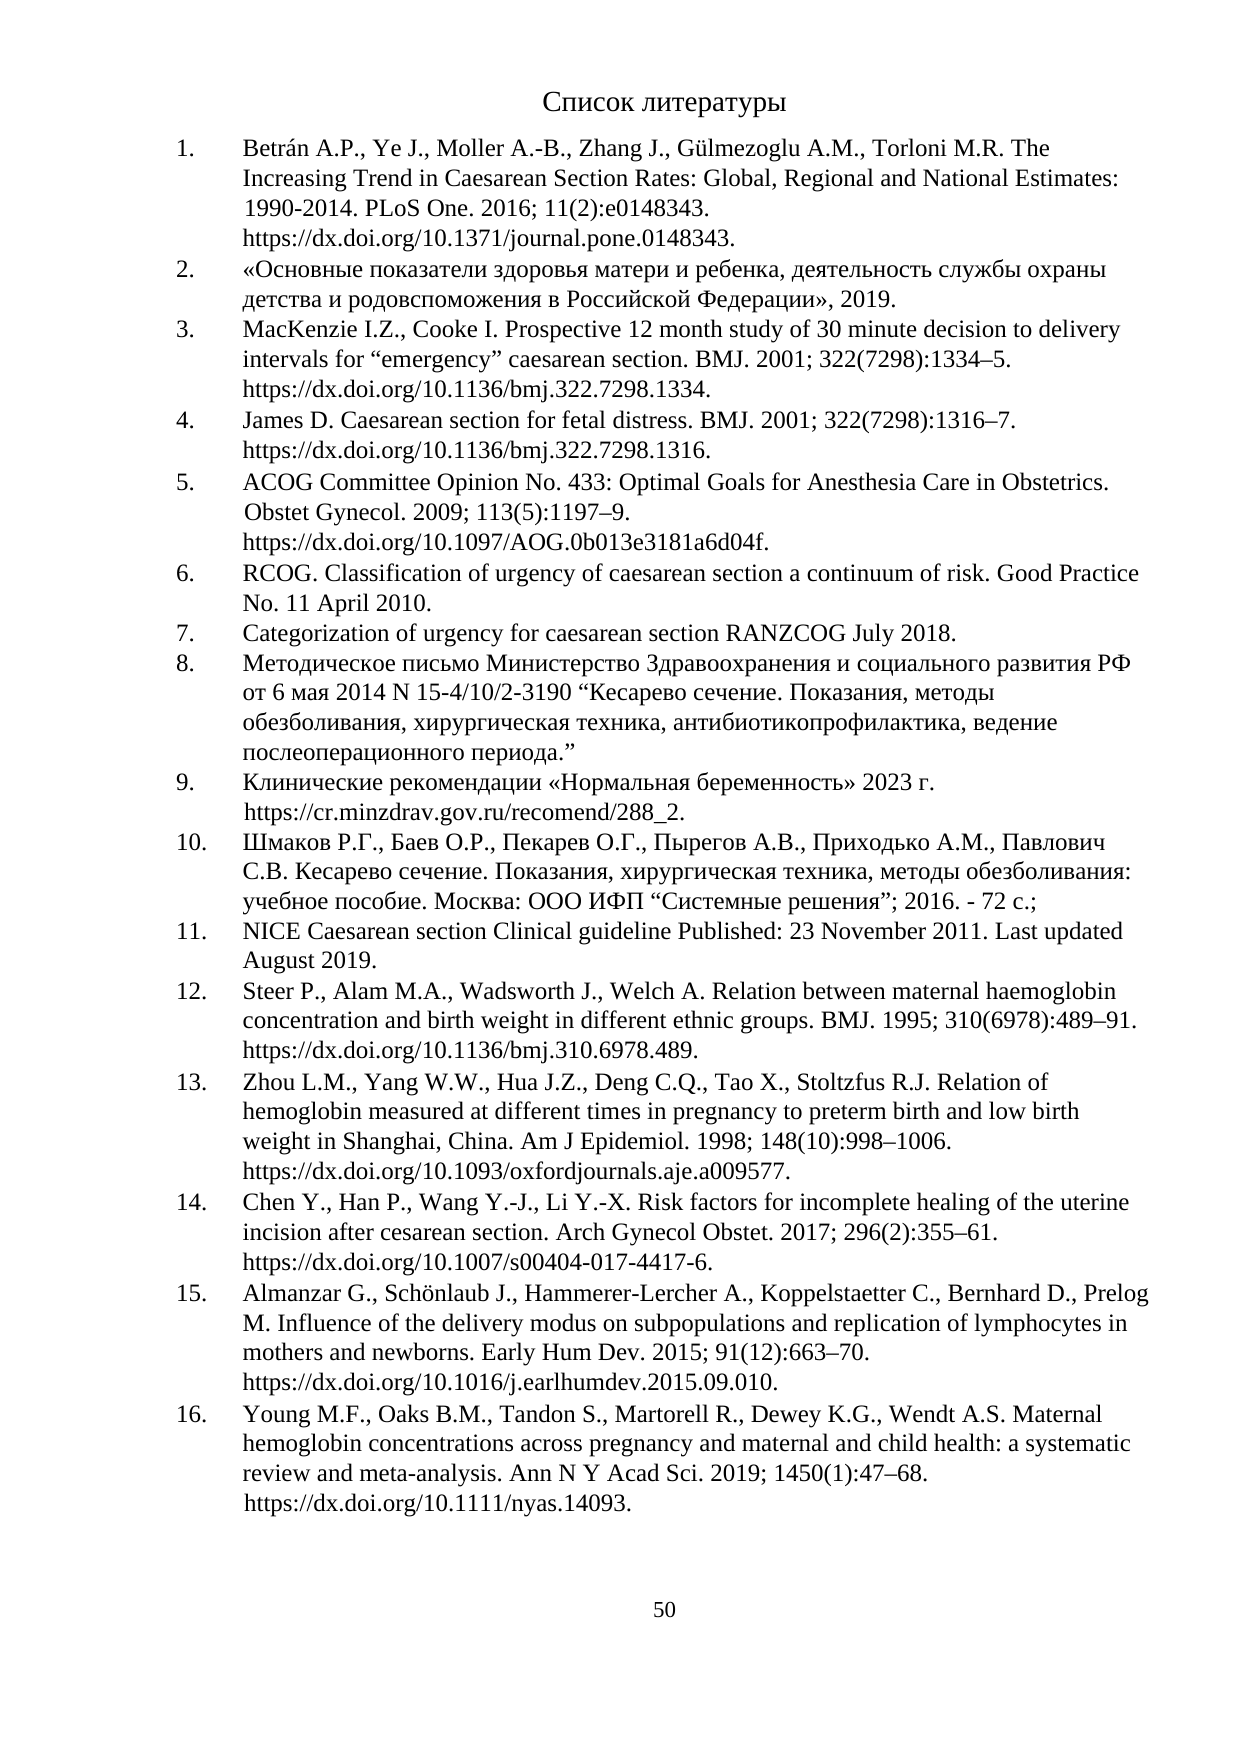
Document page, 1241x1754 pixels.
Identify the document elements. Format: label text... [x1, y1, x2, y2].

list Клинические рекомендации «Нормальная беременность» 2023 г. [176, 767, 1152, 795]
list Betrán A.P., Ye J., Moller A.-B., Zhang J., Gülmezoglu A.M., Torloni M.R. The Increasing Trend in Caesarean Section Rates: Global, Regional and National Estimates: [176, 133, 1152, 192]
list Steer P., Alam M.A., Wadsworth J., Welch A. Relation between maternal haemoglobin concentration and birth weight in different ethnic groups. BMJ. 1995; 310(6978):489–91. [176, 976, 1152, 1034]
text https://dx.doi.org/10.1111/nyas.14093. [244, 1488, 1152, 1517]
text https://cr.minzdrav.gov.ru/recomend/288_2. [244, 797, 1152, 826]
text Список литературы [174, 84, 1155, 118]
list Методическое письмо Министерство Здравоохранения и социального развития РФ от 6 мая 2014 N 15-4/10/2-3190 “Кесарево сечение. Показания, методы обезболивания, хирургическая техника, антибиотикопрофилактика, ведение послеоперационного периода.” [176, 648, 1152, 765]
text https://dx.doi.org/10.1093/oxfordjournals.aje.a009577. [242, 1156, 1158, 1185]
list Young M.F., Oaks B.M., Tandon S., Martorell R., Dewey K.G., Wendt A.S. Maternal hemoglobin concentrations across pregnancy and maternal and child health: a systematic review and meta-analysis. Ann N Y Acad Sci. 2019; 1450(1):47–68. [176, 1399, 1152, 1487]
list Almanzar G., Schönlaub J., Hammerer-Lercher A., Koppelstaetter C., Bernhard D., Prelog M. Influence of the delivery modus on subpopulations and replication of lymphocytes in mothers and newborns. Early Hum Dev. 2015; 91(12):663–70. [176, 1278, 1152, 1366]
list «Основные показатели здоровья матери и ребенка, деятельность службы охраны детства и родовспоможения в Российской Федерации», 2019. [176, 254, 1152, 313]
list Zhou L.M., Yang W.W., Hua J.Z., Deng C.Q., Tao X., Stoltzfus R.J. Relation of hemoglobin measured at different times in pregnancy to preterm birth and low birth weight in Shanghai, China. Am J Epidemiol. 1998; 148(10):998–1006. [176, 1067, 1152, 1155]
list Categorization of urgency for caesarean section RANZCOG July 2018. [176, 618, 1152, 647]
text https://dx.doi.org/10.1097/AOG.0b013e3181a6d04f. [242, 527, 1158, 556]
text https://dx.doi.org/10.1016/j.earlhumdev.2015.09.010. [242, 1367, 1158, 1396]
list Chen Y., Han P., Wang Y.-J., Li Y.-X. Risk factors for incomplete healing of the uterine incision after cesarean section. Arch Gynecol Obstet. 2017; 296(2):355–61. [176, 1187, 1152, 1246]
list MacKenzie I.Z., Cooke I. Prospective 12 month study of 30 minute decision to delivery intervals for “emergency” caesarean section. BMJ. 2001; 322(7298):1334–5. [176, 314, 1152, 372]
list RCOG. Сlassification of urgency of caesarean section a continuum of risk. Good Practice No. 11 April 2010. [176, 558, 1152, 616]
list Шмаков Р.Г., Баев О.Р., Пекарев О.Г., Пырегов А.В., Приходько А.М., Павлович С.В. Кесарево сечение. Показания, хирургическая техника, методы обезболивания: учебное пособие. Москва: ООО ИФП “Системные решения”; 2016. - 72 с.; [176, 827, 1152, 915]
text https://dx.doi.org/10.1007/s00404-017-4417-6. [242, 1247, 1158, 1276]
text 1990-2014. PLoS One. 2016; 11(2):e0148343. [244, 193, 1152, 222]
list ACOG Committee Opinion No. 433: Optimal Goals for Anesthesia Care in Obstetrics. [176, 467, 1152, 495]
list NICE Caesarean section Clinical guideline Published: 23 November 2011. Last updated August 2019. [176, 916, 1152, 974]
text https://dx.doi.org/10.1136/bmj.310.6978.489. [242, 1035, 1158, 1064]
list James D. Caesarean section for fetal distress. BMJ. 2001; 322(7298):1316–7. [176, 405, 1152, 434]
text Obstet Gynecol. 2009; 113(5):1197–9. [244, 497, 1152, 525]
text https://dx.doi.org/10.1136/bmj.322.7298.1334. [242, 374, 1158, 402]
text https://dx.doi.org/10.1136/bmj.322.7298.1316. [242, 435, 1158, 464]
text https://dx.doi.org/10.1371/journal.pone.0148343. [242, 223, 1158, 252]
